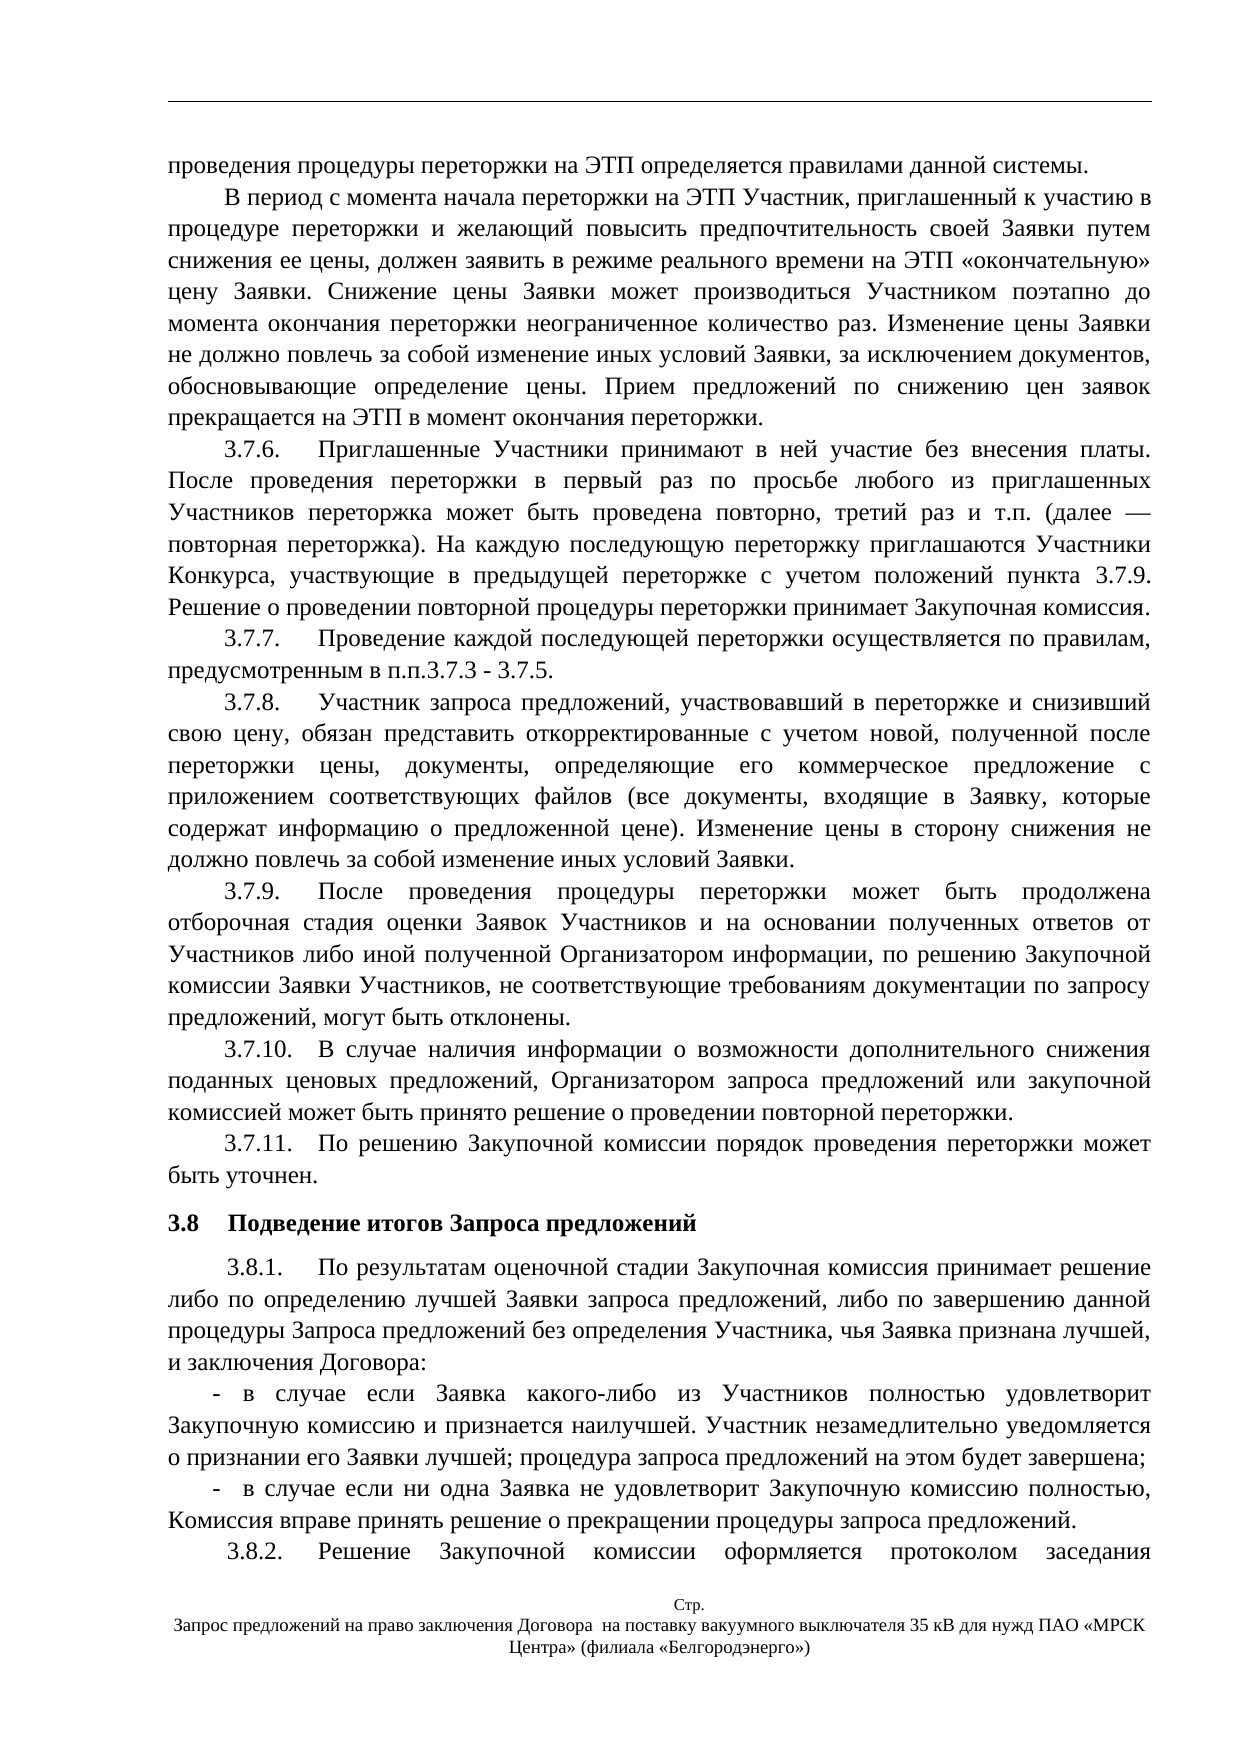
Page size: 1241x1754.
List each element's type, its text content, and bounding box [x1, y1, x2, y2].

list в случае если Заявка какого-либо из Участников полностью удовлетворит Закупочную комиссию и признается наилучшей. Участник незамедлительно уведомляется о признании его Заявки лучшей; процедура запроса предложений на этом будет завершена; [168, 1378, 1152, 1470]
list По результатам оценочной стадии Закупочная комиссия принимает решение либо по определению лучшей Заявки запроса предложений, либо по завершению данной процедуры Запроса предложений без определения Участника, чья Заявка признана лучшей, и заключения Договора: [168, 1252, 1152, 1376]
text В период с момента начала переторжки на ЭТП Участник, приглашенный к участию в процедуре переторжки и желающий повысить предпочтительность своей Заявки путем снижения ее цены, должен заявить в режиме реального времени на ЭТП «окончательную» цену Заявки. Снижение цены Заявки может производиться Участником поэтапно до момента окончания переторжки неограниченное количество раз. Изменение цены Заявки не должно повлечь за собой изменение иных условий Заявки, за исключением документов, обосновывающие определение цены. Прием предложений по снижению цен заявок прекращается на ЭТП в момент окончания переторжки. [168, 182, 1152, 431]
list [168, 150, 1152, 179]
list Участник запроса предложений, участвовавший в переторжке и снизивший свою цену, обязан представить откорректированные с учетом новой, полученной после переторжки цены, документы, определяющие его коммерческое предложение с приложением соответствующих файлов (все документы, входящие в Заявку, которые содержат информацию о предложенной цене). Изменение цены в сторону снижения не должно повлечь за собой изменение иных условий Заявки. [168, 687, 1152, 873]
list По решению Закупочной комиссии порядок проведения переторжки может быть уточнен. [168, 1128, 1152, 1189]
list В случае наличия информации о возможности дополнительного снижения поданных ценовых предложений, Организатором запроса предложений или закупочной комиссией может быть принято решение о проведении повторной переторжки. [168, 1034, 1152, 1126]
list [168, 1536, 1152, 1565]
subtitle Подведение итогов Запроса предложений [168, 1208, 1152, 1237]
list После проведения процедуры переторжки может быть продолжена отборочная стадия оценки Заявок Участников и на основании полученных ответов от Участников либо иной полученной Организатором информации, по решению Закупочной комиссии Заявки Участников, не соответствующие требованиям документации по запросу предложений, могут быть отклонены. [168, 876, 1152, 1031]
list в случае если ни одна Заявка не удовлетворит Закупочную комиссию полностью, Комиссия вправе принять решение о прекращении процедуры запроса предложений. [168, 1473, 1152, 1533]
